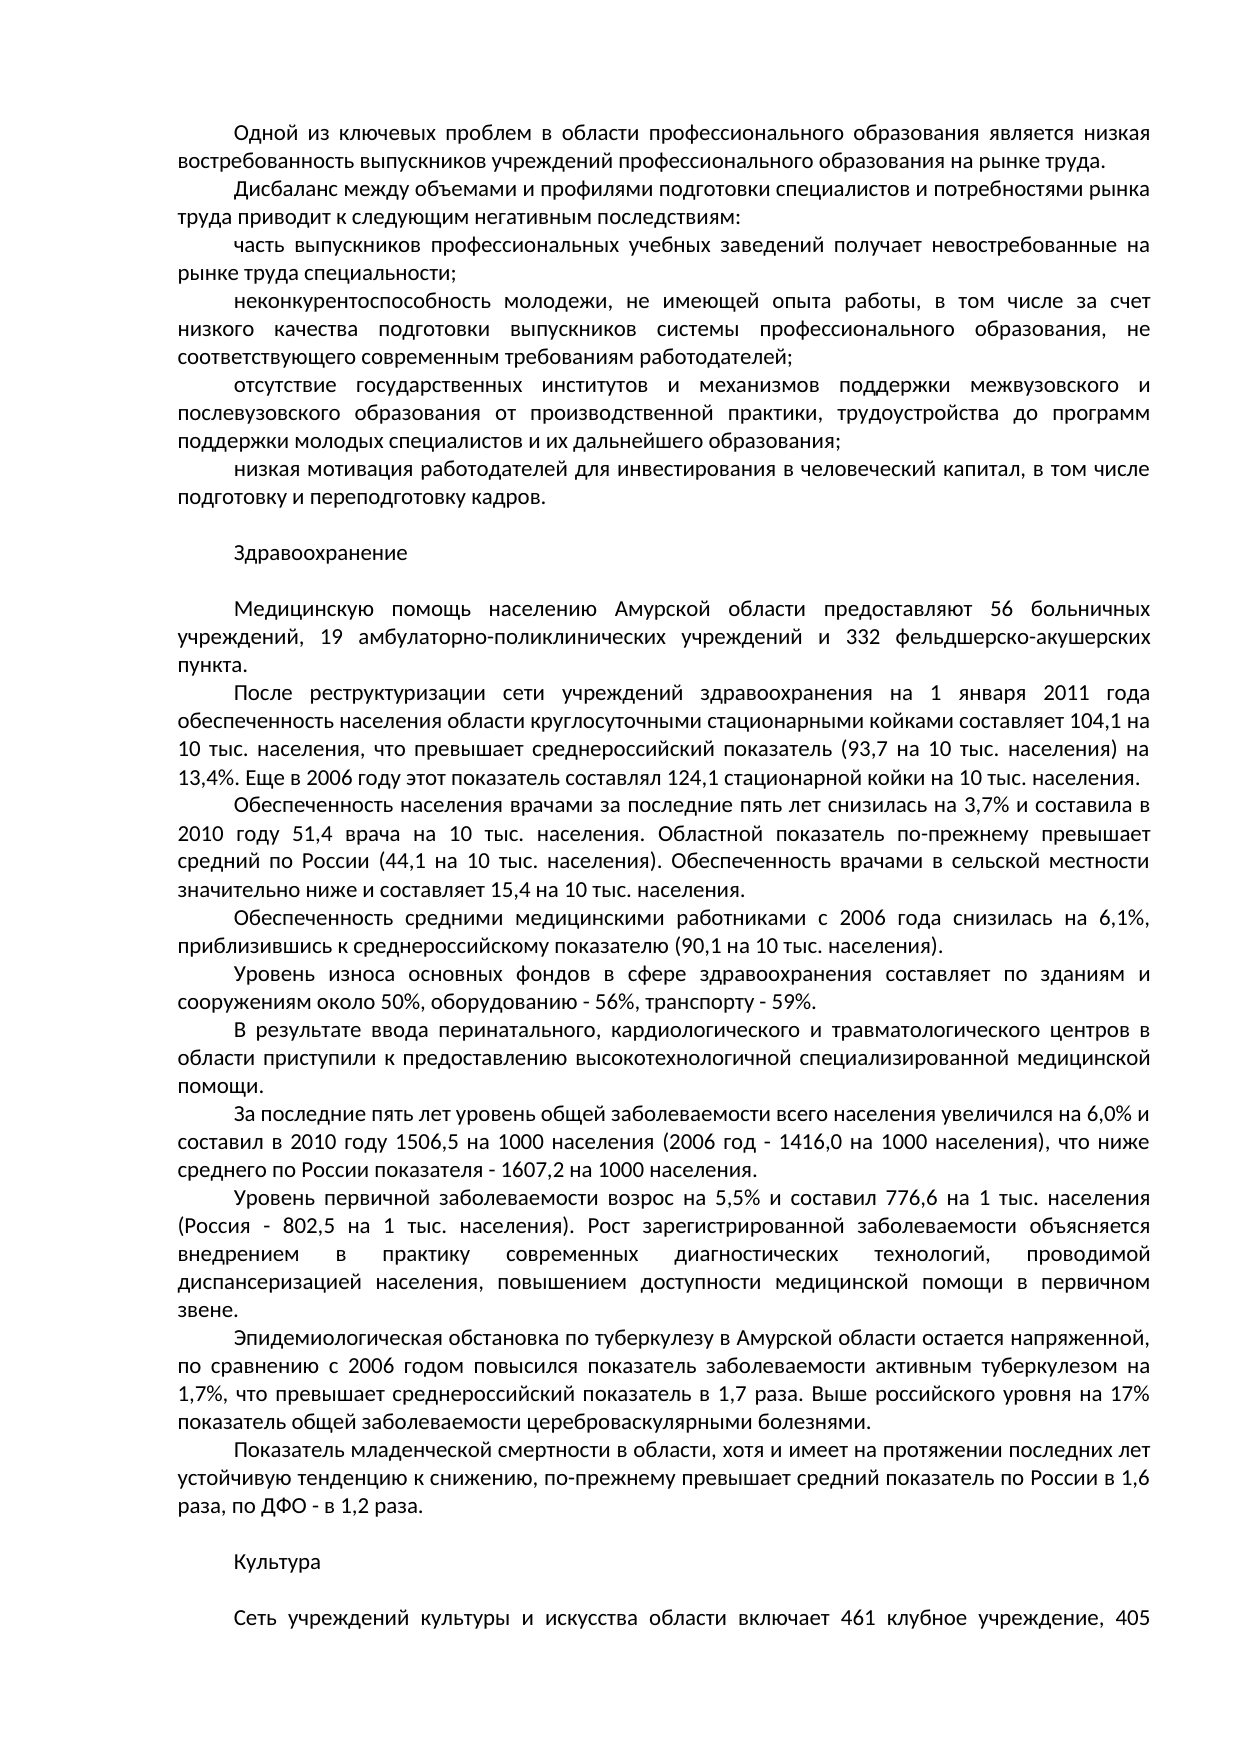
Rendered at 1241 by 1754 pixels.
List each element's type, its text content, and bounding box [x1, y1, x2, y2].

text Одной из ключевых проблем в области профессионального образования является низкая востребованность выпускников учреждений профессионального образования на рынке труда. [177, 118, 1152, 174]
text Уровень первичной заболеваемости возрос на 5,5% и составил 776,6 на 1 тыс. населения (Россия - 802,5 на 1 тыс. населения). Рост зарегистрированной заболеваемости объясняется внедрением в практику современных диагностических технологий, проводимой диспансеризацией населения, повышением доступности медицинской помощи в первичном звене. [177, 1183, 1152, 1323]
text Культура [177, 1547, 1152, 1575]
text За последние пять лет уровень общей заболеваемости всего населения увеличился на 6,0% и составил в 2010 году 1506,5 на 1000 населения (2006 год - 1416,0 на 1000 населения), что ниже среднего по России показателя - 1607,2 на 1000 населения. [177, 1099, 1152, 1183]
text часть выпускников профессиональных учебных заведений получает невостребованные на рынке труда специальности; [177, 230, 1152, 286]
text Дисбаланс между объемами и профилями подготовки специалистов и потребностями рынка труда приводит к следующим негативным последствиям: [177, 174, 1152, 230]
text Обеспеченность населения врачами за последние пять лет снизилась на 3,7% и составила в 2010 году 51,4 врача на 10 тыс. населения. Областной показатель по-прежнему превышает средний по России (44,1 на 10 тыс. населения). Обеспеченность врачами в сельской местности значительно ниже и составляет 15,4 на 10 тыс. населения. [177, 791, 1152, 903]
text В результате ввода перинатального, кардиологического и травматологического центров в области приступили к предоставлению высокотехнологичной специализированной медицинской помощи. [177, 1015, 1152, 1099]
text Уровень износа основных фондов в сфере здравоохранения составляет по зданиям и сооружениям около 50%, оборудованию - 56%, транспорту - 59%. [177, 959, 1152, 1015]
text Обеспеченность средними медицинскими работниками с 2006 года снизилась на 6,1%, приблизившись к среднероссийскому показателю (90,1 на 10 тыс. населения). [177, 903, 1152, 959]
text Здравоохранение [177, 538, 1152, 566]
text Медицинскую помощь населению Амурской области предоставляют 56 больничных учреждений, 19 амбулаторно-поликлинических учреждений и 332 фельдшерско-акушерских пункта. [177, 594, 1152, 678]
text отсутствие государственных институтов и механизмов поддержки межвузовского и послевузовского образования от производственной практики, трудоустройства до программ поддержки молодых специалистов и их дальнейшего образования; [177, 370, 1152, 454]
text Показатель младенческой смертности в области, хотя и имеет на протяжении последних лет устойчивую тенденцию к снижению, по-прежнему превышает средний показатель по России в 1,6 раза, по ДФО - в 1,2 раза. [177, 1435, 1152, 1519]
text низкая мотивация работодателей для инвестирования в человеческий капитал, в том числе подготовку и переподготовку кадров. [177, 454, 1152, 510]
text После реструктуризации сети учреждений здравоохранения на 1 января 2011 года обеспеченность населения области круглосуточными стационарными койками составляет 104,1 на 10 тыс. населения, что превышает среднероссийский показатель (93,7 на 10 тыс. населения) на 13,4%. Еще в 2006 году этот показатель составлял 124,1 стационарной койки на 10 тыс. населения. [177, 678, 1152, 791]
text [177, 1603, 1152, 1631]
text неконкурентоспособность молодежи, не имеющей опыта работы, в том числе за счет низкого качества подготовки выпускников системы профессионального образования, не соответствующего современным требованиям работодателей; [177, 286, 1152, 370]
text Эпидемиологическая обстановка по туберкулезу в Амурской области остается напряженной, по сравнению с 2006 годом повысился показатель заболеваемости активным туберкулезом на 1,7%, что превышает среднероссийский показатель в 1,7 раза. Выше российского уровня на 17% показатель общей заболеваемости цереброваскулярными болезнями. [177, 1323, 1152, 1435]
